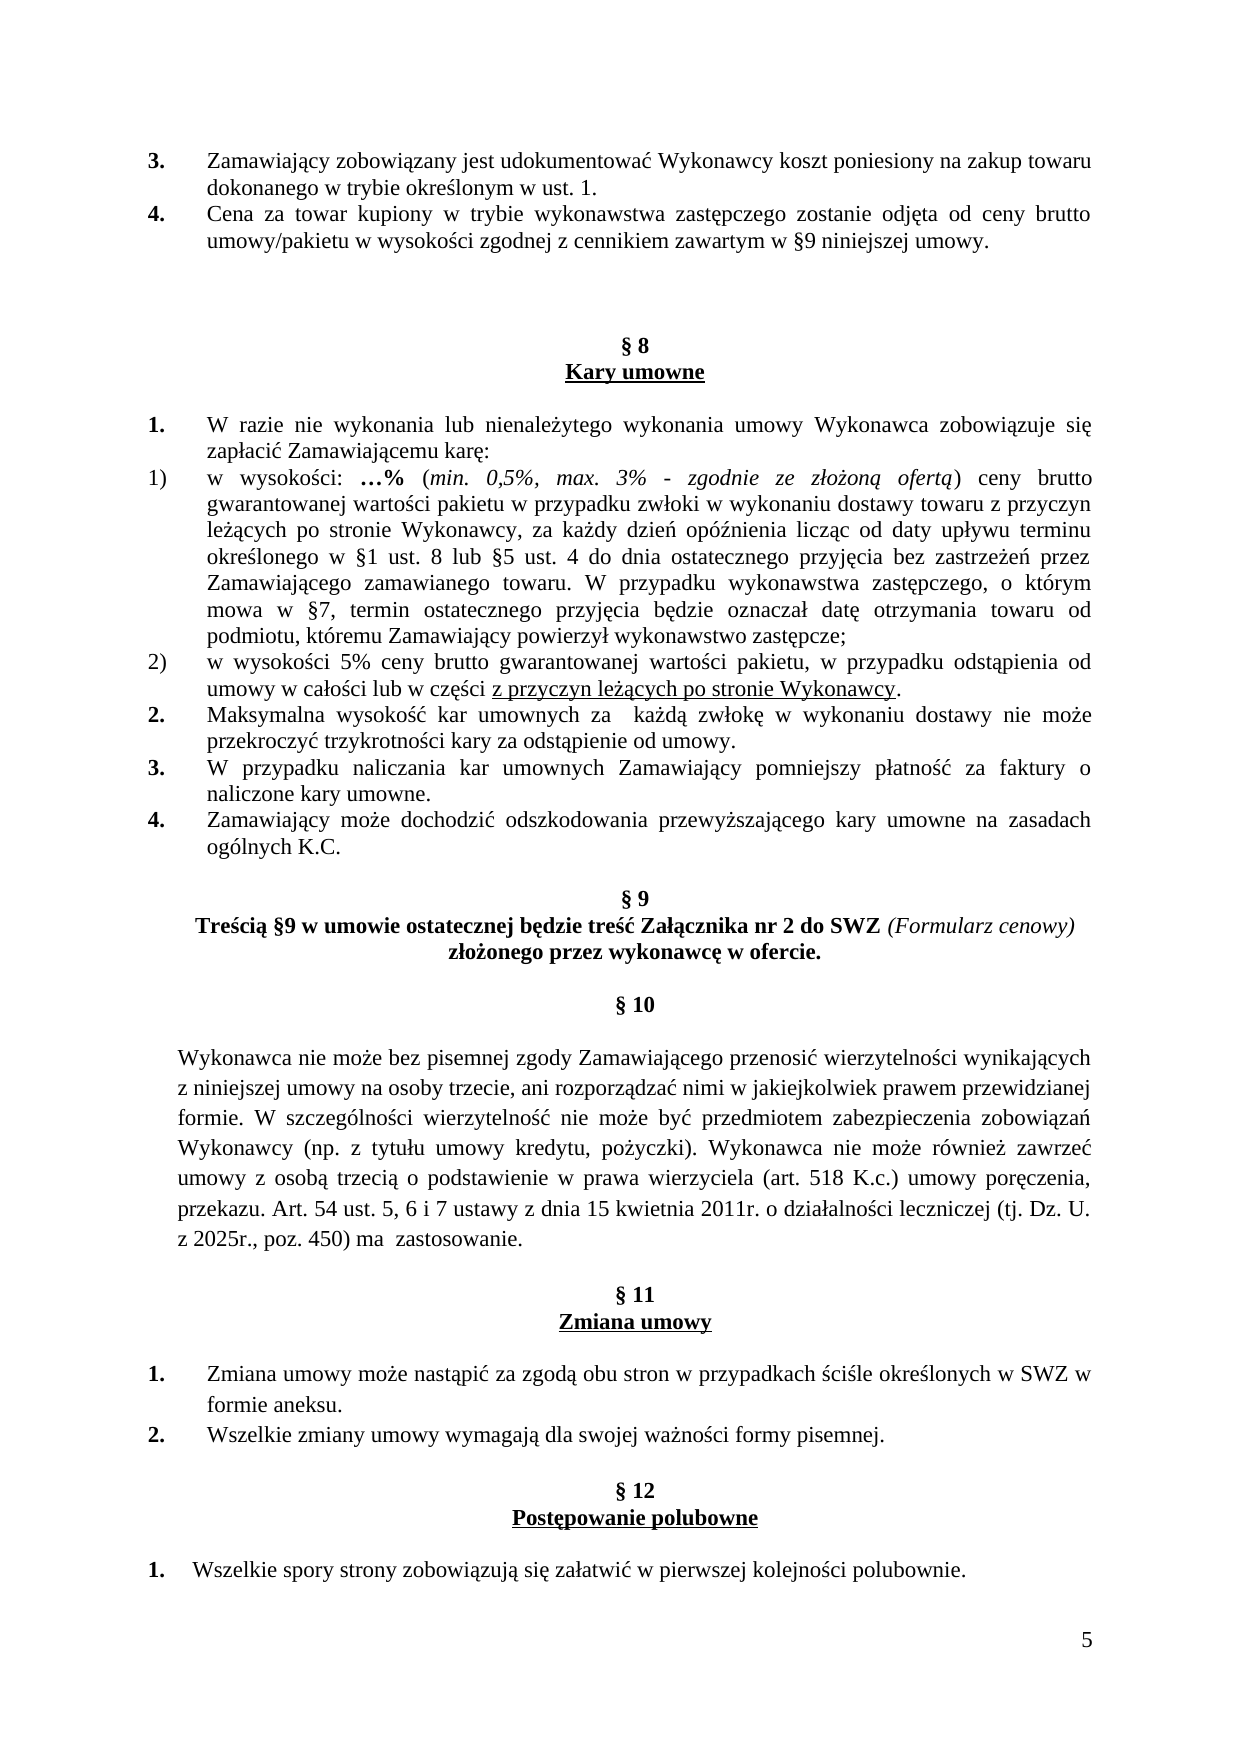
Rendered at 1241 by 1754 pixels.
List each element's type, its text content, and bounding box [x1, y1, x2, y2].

text § 10 [177, 991, 1093, 1017]
list Wszelkie zmiany umowy wymagają dla swojej ważności formy pisemnej. [148, 1421, 1093, 1447]
text Zmiana umowy [177, 1308, 1093, 1334]
list Maksymalna wysokość kar umownych za każdą zwłokę w wykonaniu dostawy nie może przekroczyć trzykrotności kary za odstąpienie od umowy. [148, 701, 1093, 754]
list W razie nie wykonania lub nienależytego wykonania umowy Wykonawca zobowiązuje się zapłacić Zamawiającemu karę: [148, 411, 1093, 464]
text § 11 [177, 1281, 1093, 1308]
list w wysokości 5% ceny brutto gwarantowanej wartości pakietu, w przypadku odstąpienia od umowy w całości lub w części z przyczyn leżących po stronie Wykonawcy. [148, 648, 1093, 701]
list Zamawiający zobowiązany jest udokumentować Wykonawcy koszt poniesiony na zakup towaru dokonanego w trybie określonym w ust. 1. [148, 148, 1093, 200]
list Zmiana umowy może nastąpić za zgodą obu stron w przypadkach ściśle określonych w SWZ w formie aneksu. [148, 1361, 1093, 1417]
text § 12 [177, 1477, 1093, 1504]
text § 9 [177, 886, 1093, 912]
list Cena za towar kupiony w trybie wykonawstwa zastępczego zostanie odjęta od ceny brutto umowy/pakietu w wysokości zgodnej z cennikiem zawartym w §9 niniejszej umowy. [148, 200, 1093, 253]
list w wysokości: …% (min. 0,5%, max. 3% - zgodnie ze złożoną ofertą) ceny brutto gwarantowanej wartości pakietu w przypadku zwłoki w wykonaniu dostawy towaru z przyczyn leżących po stronie Wykonawcy, za każdy dzień opóźnienia licząc od daty upływu terminu określonego w §1 ust. 8 lub §5 ust. 4 do dnia ostatecznego przyjęcia bez zastrzeżeń przez Zamawiającego zamawianego towaru. W przypadku wykonawstwa zastępczego, o którym mowa w §7, termin ostatecznego przyjęcia będzie oznaczał datę otrzymania towaru od podmiotu, któremu Zamawiający powierzył wykonawstwo zastępcze; [148, 464, 1093, 648]
text Kary umowne [177, 358, 1093, 385]
list Wszelkie spory strony zobowiązują się załatwić w pierwszej kolejności polubownie. [148, 1557, 1093, 1583]
text Wykonawca nie może bez pisemnej zgody Zamawiającego przenosić wierzytelności wynikających z niniejszej umowy na osoby trzecie, ani rozporządzać nimi w jakiejkolwiek prawem przewidzianej formie. W szczególności wierzytelność nie może być przedmiotem zabezpieczenia zobowiązań Wykonawcy (np. z tytułu umowy kredytu, pożyczki). Wykonawca nie może również zawrzeć umowy z osobą trzecią o podstawienie w prawa wierzyciela (art. 518 K.c.) umowy poręczenia, przekazu. Art. 54 ust. 5, 6 i 7 ustawy z dnia 15 kwietnia 2011r. o działalności leczniczej (tj. Dz. U. z 2025r., poz. 450) ma zastosowanie. [177, 1044, 1093, 1251]
text Postępowanie polubowne [177, 1504, 1093, 1530]
text § 8 [177, 332, 1093, 358]
text Treścią §9 w umowie ostatecznej będzie treść Załącznika nr 2 do SWZ (Formularz cenowy) złożonego przez wykonawcę w ofercie. [177, 912, 1093, 964]
list Zamawiający może dochodzić odszkodowania przewyższającego kary umowne na zasadach ogólnych K.C. [148, 806, 1093, 859]
list W przypadku naliczania kar umownych Zamawiający pomniejszy płatność za faktury o naliczone kary umowne. [148, 754, 1093, 806]
